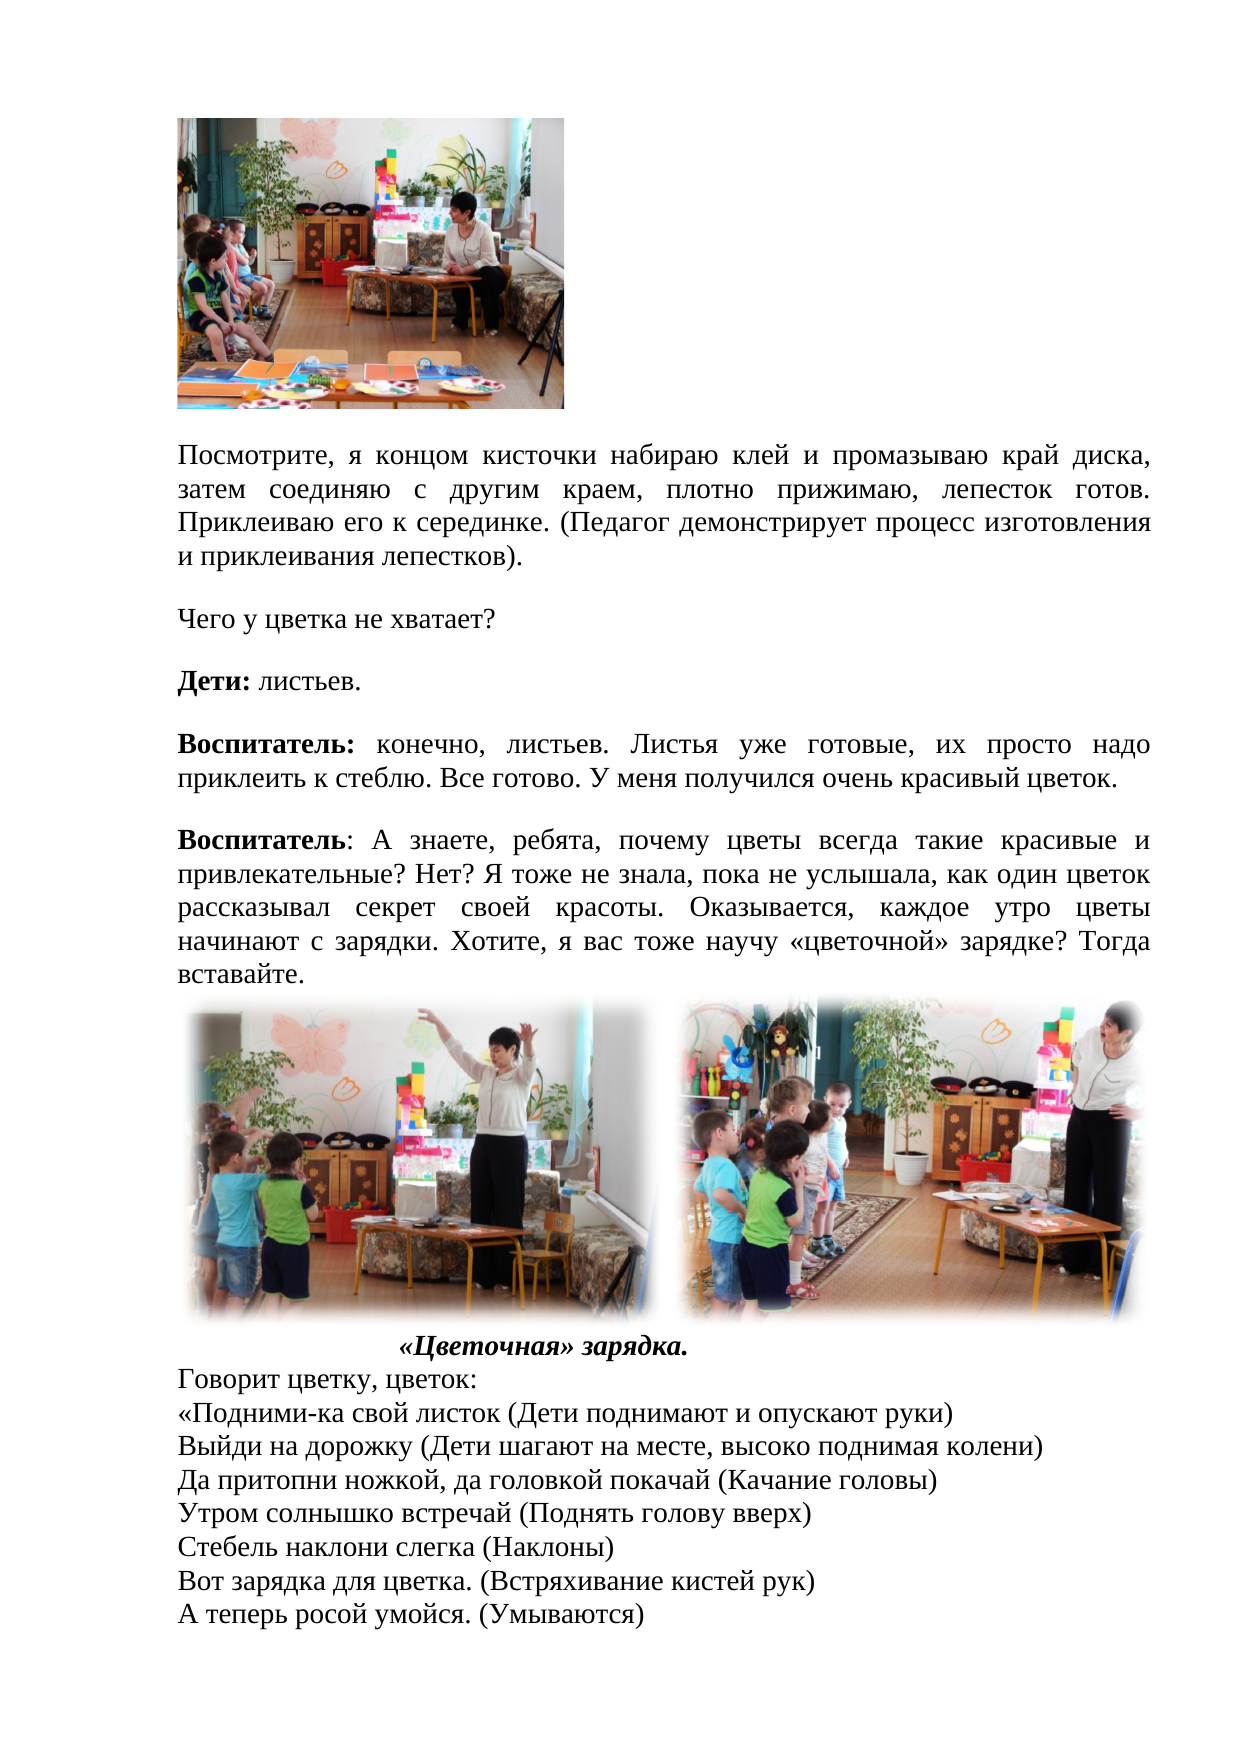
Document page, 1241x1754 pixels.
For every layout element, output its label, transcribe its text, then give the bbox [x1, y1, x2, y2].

text Воспитатель: конечно, листьев. Листья уже готовые, их просто надо приклеить к стеблю. Все готово. У меня получился очень красивый цветок. [177, 726, 1152, 793]
picture [177, 118, 565, 409]
text Воспитатель: А знаете, ребята, почему цветы всегда такие красивые и привлекательные? Нет? Я тоже не знала, пока не услышала, как один цветок рассказывал секрет своей красоты. Оказывается, каждое утро цветы начинают с зарядки. Хотите, я вас тоже научу «цветочной» зарядке? Тогда вставайте. [177, 822, 1152, 990]
text Выйди на дорожку (Дети шагают на месте, высоко поднимая колени) [177, 1428, 1152, 1462]
text «Цветочная» зарядка. [325, 1328, 1152, 1361]
text Да притопни ножкой, да головкой покачай (Качание головы) [177, 1462, 1152, 1496]
text Дети: листьев. [177, 663, 1152, 697]
picture [210, 1020, 633, 1299]
text А теперь росой умойся. (Умываются) [177, 1596, 1152, 1630]
text Говорит цветку, цветок: [177, 1361, 1152, 1395]
text Стебель наклони слегка (Наклоны) [177, 1529, 1152, 1563]
text Утром солнышко встречай (Поднять голову вверх) [177, 1496, 1152, 1529]
text Чего у цветка не хватает? [177, 601, 1152, 634]
text Посмотрите, я концом кисточки набираю клей и промазываю край диска, затем соединяю с другим краем, плотно прижимаю, лепесток готов. Приклеиваю его к серединке. (Педагог демонстрирует процесс изготовления и приклеивания лепестков). [177, 437, 1152, 572]
picture [702, 1020, 1120, 1299]
text Вот зарядка для цветка. (Встряхивание кистей рук) [177, 1563, 1152, 1596]
text «Подними-ка свой листок (Дети поднимают и опускают руки) [177, 1395, 1152, 1428]
